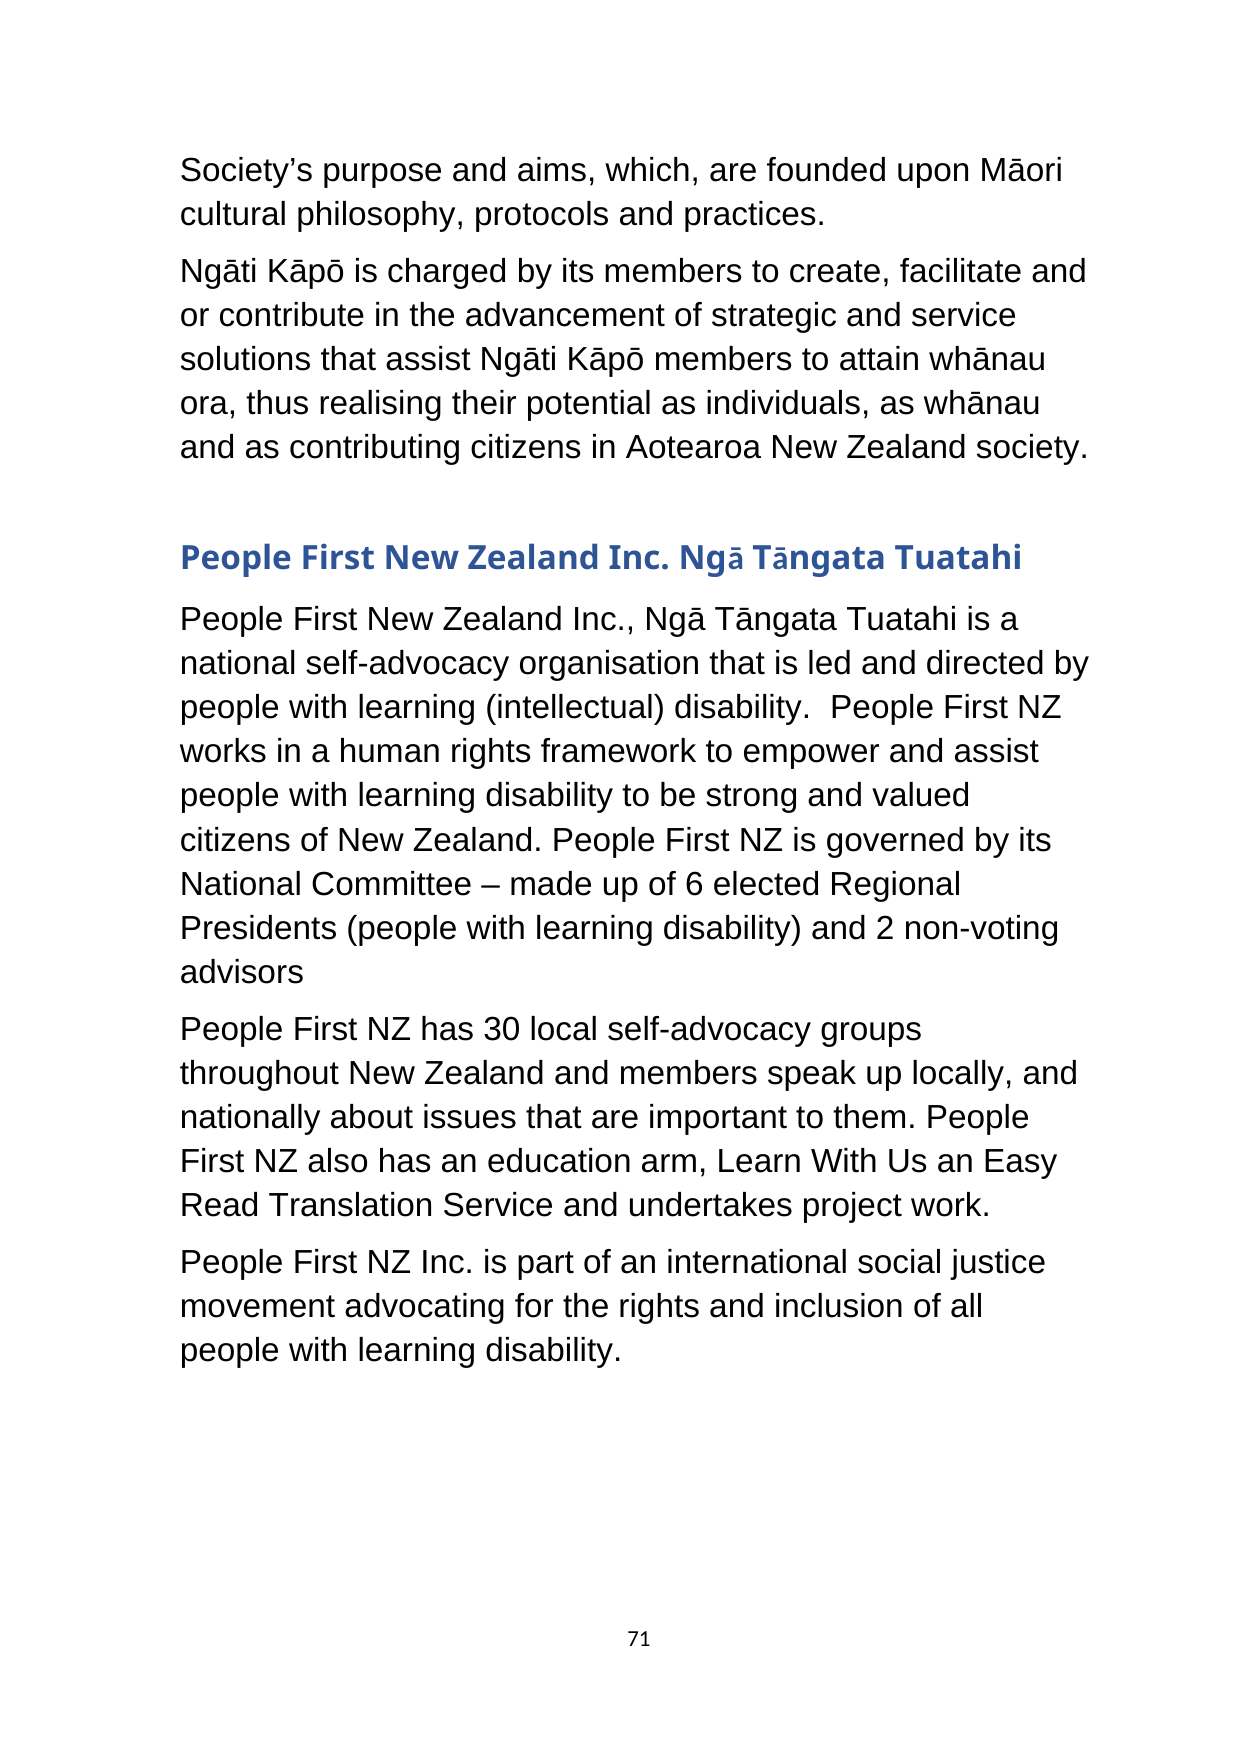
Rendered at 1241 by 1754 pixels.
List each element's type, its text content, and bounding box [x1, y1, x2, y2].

text People First New Zealand Inc. Ngā Tāngata Tuatahi [179, 534, 1090, 579]
text People First NZ has 30 local self-advocacy groups throughout New Zealand and members speak up locally, and nationally about issues that are important to them. People First NZ also has an education arm, Learn With Us an Easy Read Translation Service and undertakes project work. [179, 1009, 1090, 1224]
text People First New Zealand Inc., Ngā Tāngata Tuatahi is a national self-advocacy organisation that is led and directed by people with learning (intellectual) disability. People First NZ works in a human rights framework to empower and assist people with learning disability to be strong and valued citizens of New Zealand. People First NZ is governed by its National Committee – made up of 6 elected Regional Presidents (people with learning disability) and 2 non-voting advisors [179, 599, 1090, 991]
text People First NZ Inc. is part of an international social justice movement advocating for the rights and inclusion of all people with learning disability. [179, 1242, 1090, 1369]
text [179, 150, 1090, 233]
text Ngāti Kāpō is charged by its members to create, facilitate and or contribute in the advancement of strategic and service solutions that assist Ngāti Kāpō members to attain whānau ora, thus realising their potential as individuals, as whānau and as contributing citizens in Aotearoa New Zealand society. [179, 251, 1090, 466]
